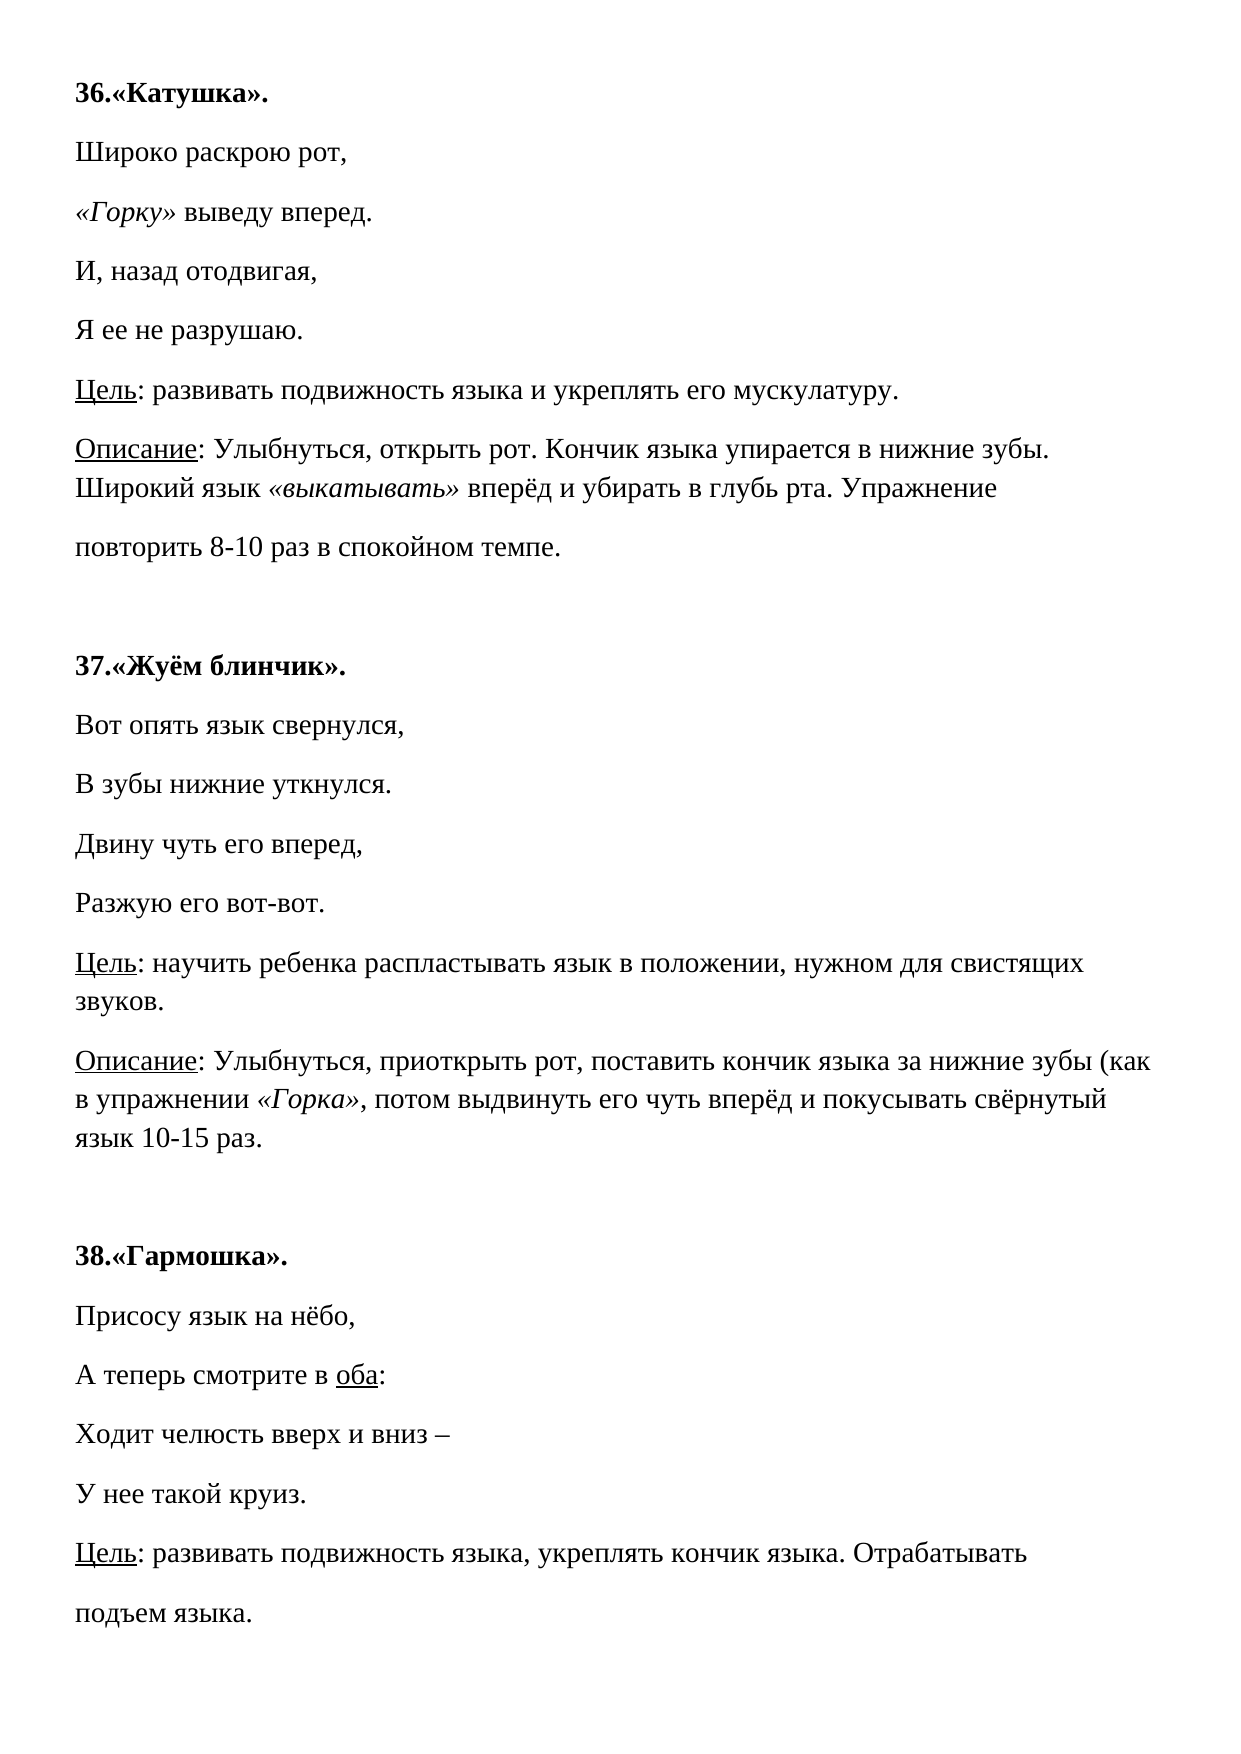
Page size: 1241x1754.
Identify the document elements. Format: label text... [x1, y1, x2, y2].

text Описание: Улыбнуться, открыть рот. Кончик языка упирается в нижние зубы. Широкий язык «выкатывать» вперёд и убирать в глубь рта. Упражнение [75, 431, 1165, 503]
text 37.«Жуём блинчик». [75, 648, 1165, 681]
text У нее такой круиз. [75, 1476, 1165, 1509]
text 36.«Катушка». [75, 75, 1165, 108]
text Двину чуть его вперед, [75, 826, 1165, 859]
text Широко раскрою рот, [75, 134, 1165, 168]
text Я ее не разрушаю. [75, 312, 1165, 346]
text повторить 8-10 раз в спокойном темпе. [75, 529, 1165, 563]
text Присосу язык на нёбо, [75, 1298, 1165, 1331]
text В зубы нижние уткнулся. [75, 767, 1165, 800]
text Вот опять язык свернулся, [75, 707, 1165, 741]
text «Горку» выведу вперед. [75, 194, 1165, 227]
text Ходит челюсть вверх и вниз – [75, 1417, 1165, 1450]
text подъем языка. [75, 1595, 1165, 1628]
text Цель: развивать подвижность языка, укреплять кончик языка. Отрабатывать [75, 1535, 1165, 1569]
text Разжую его вот-вот. [75, 885, 1165, 919]
text Цель: развивать подвижность языка и укреплять его мускулатуру. [75, 372, 1165, 405]
text Цель: научить ребенка распластывать язык в положении, нужном для свистящих звуков. [75, 945, 1165, 1017]
text И, назад отодвигая, [75, 253, 1165, 287]
text 38.«Гармошка». [75, 1238, 1165, 1272]
text А теперь смотрите в оба: [75, 1357, 1165, 1391]
text Описание: Улыбнуться, приоткрыть рот, поставить кончик языка за нижние зубы (как в упражнении «Горка», потом выдвинуть его чуть вперёд и покусывать свёрнутый язык 10-15 раз. [75, 1043, 1165, 1153]
